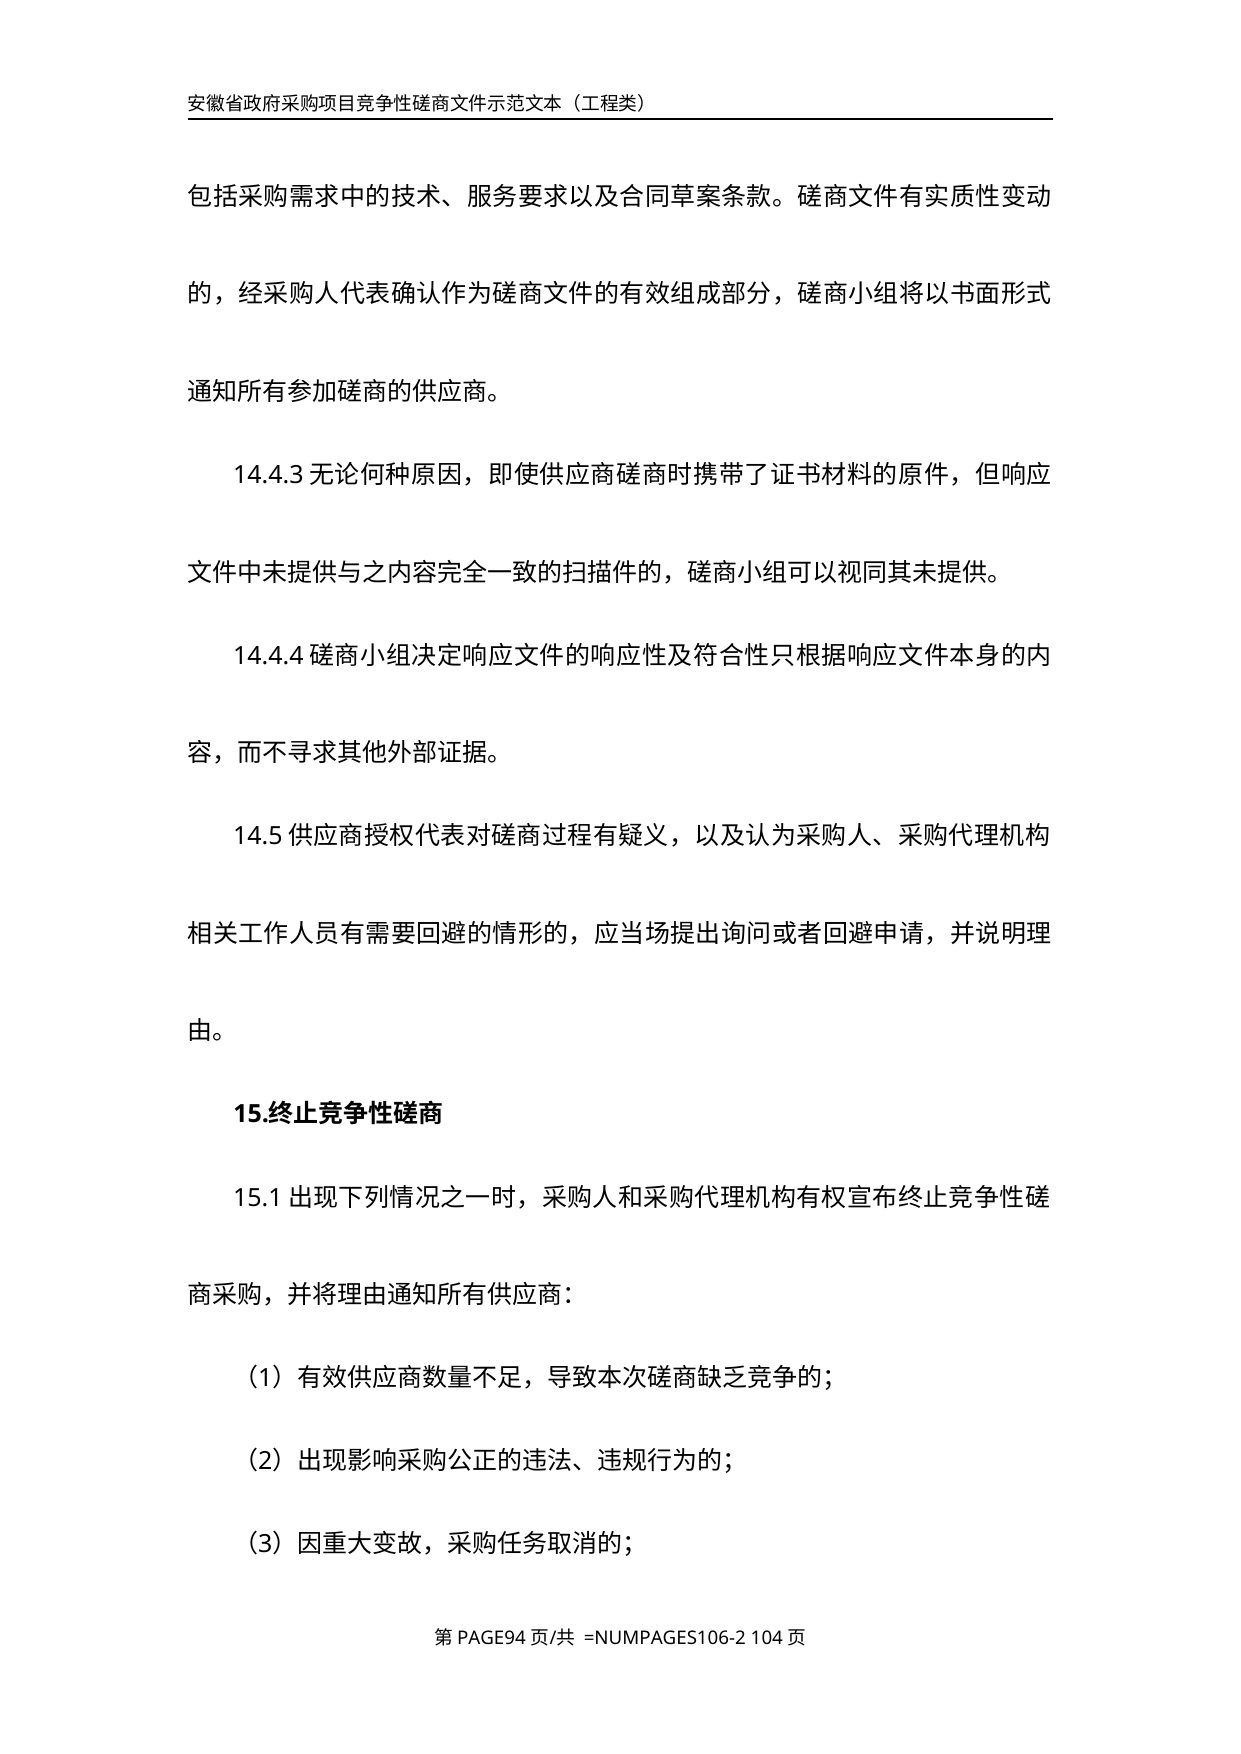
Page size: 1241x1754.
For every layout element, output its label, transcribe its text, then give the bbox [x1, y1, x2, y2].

text 14.4.3无论何种原因，即使供应商磋商时携带了证书材料的原件，但响应文件中未提供与之内容完全一致的扫描件的，磋商小组可以视同其未提供。 [187, 440, 1053, 603]
text 15.终止竞争性磋商 [187, 1079, 1053, 1144]
text 15.1出现下列情况之一时，采购人和采购代理机构有权宣布终止竞争性磋商采购，并将理由通知所有供应商： [187, 1163, 1053, 1325]
text 14.4.4磋商小组决定响应文件的响应性及符合性只根据响应文件本身的内容，而不寻求其他外部证据。 [187, 621, 1053, 783]
text （3）因重大变故，采购任务取消的； [187, 1509, 1053, 1574]
text 14.5供应商授权代表对磋商过程有疑义，以及认为采购人、采购代理机构相关工作人员有需要回避的情形的，应当场提出询问或者回避申请，并说明理由。 [187, 801, 1053, 1061]
text （1）有效供应商数量不足，导致本次磋商缺乏竞争的； [187, 1343, 1053, 1408]
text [187, 162, 1053, 422]
text （2）出现影响采购公正的违法、违规行为的； [187, 1426, 1053, 1491]
